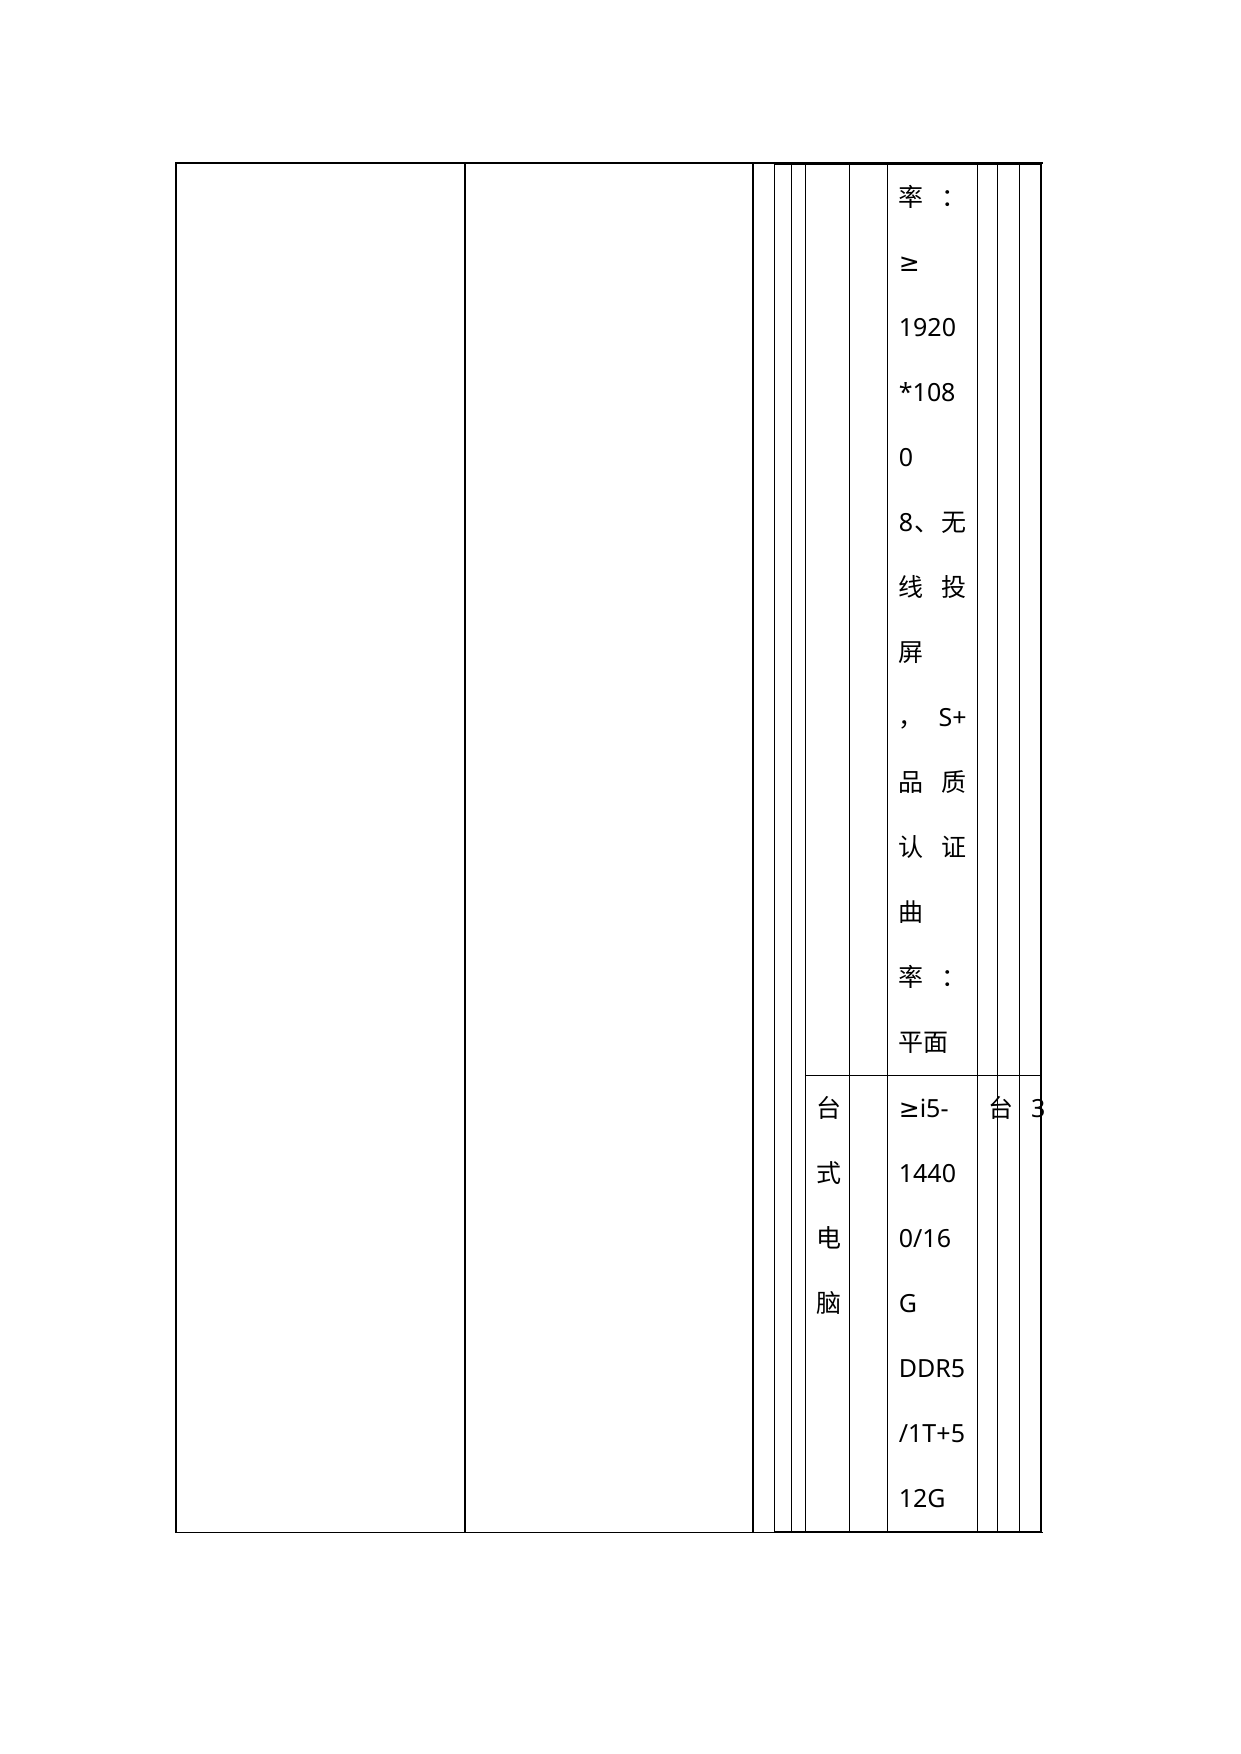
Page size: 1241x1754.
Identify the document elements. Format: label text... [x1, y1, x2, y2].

table_cell [806, 165, 849, 1075]
table_cell [978, 165, 997, 1075]
table_cell [1020, 1076, 1040, 1531]
table_cell [792, 165, 805, 1531]
table_cell [850, 165, 887, 1075]
table_cell [888, 165, 977, 1075]
table_cell [806, 1076, 849, 1531]
table_cell [850, 1076, 887, 1531]
table_cell [998, 165, 1019, 1075]
table_cell [978, 1076, 997, 1531]
table_cell [754, 164, 774, 1532]
table_cell [998, 1076, 1019, 1531]
table_cell 1 [466, 164, 752, 1532]
table_cell [888, 1076, 977, 1531]
table_cell [775, 165, 791, 1531]
table_cell [177, 164, 464, 1532]
